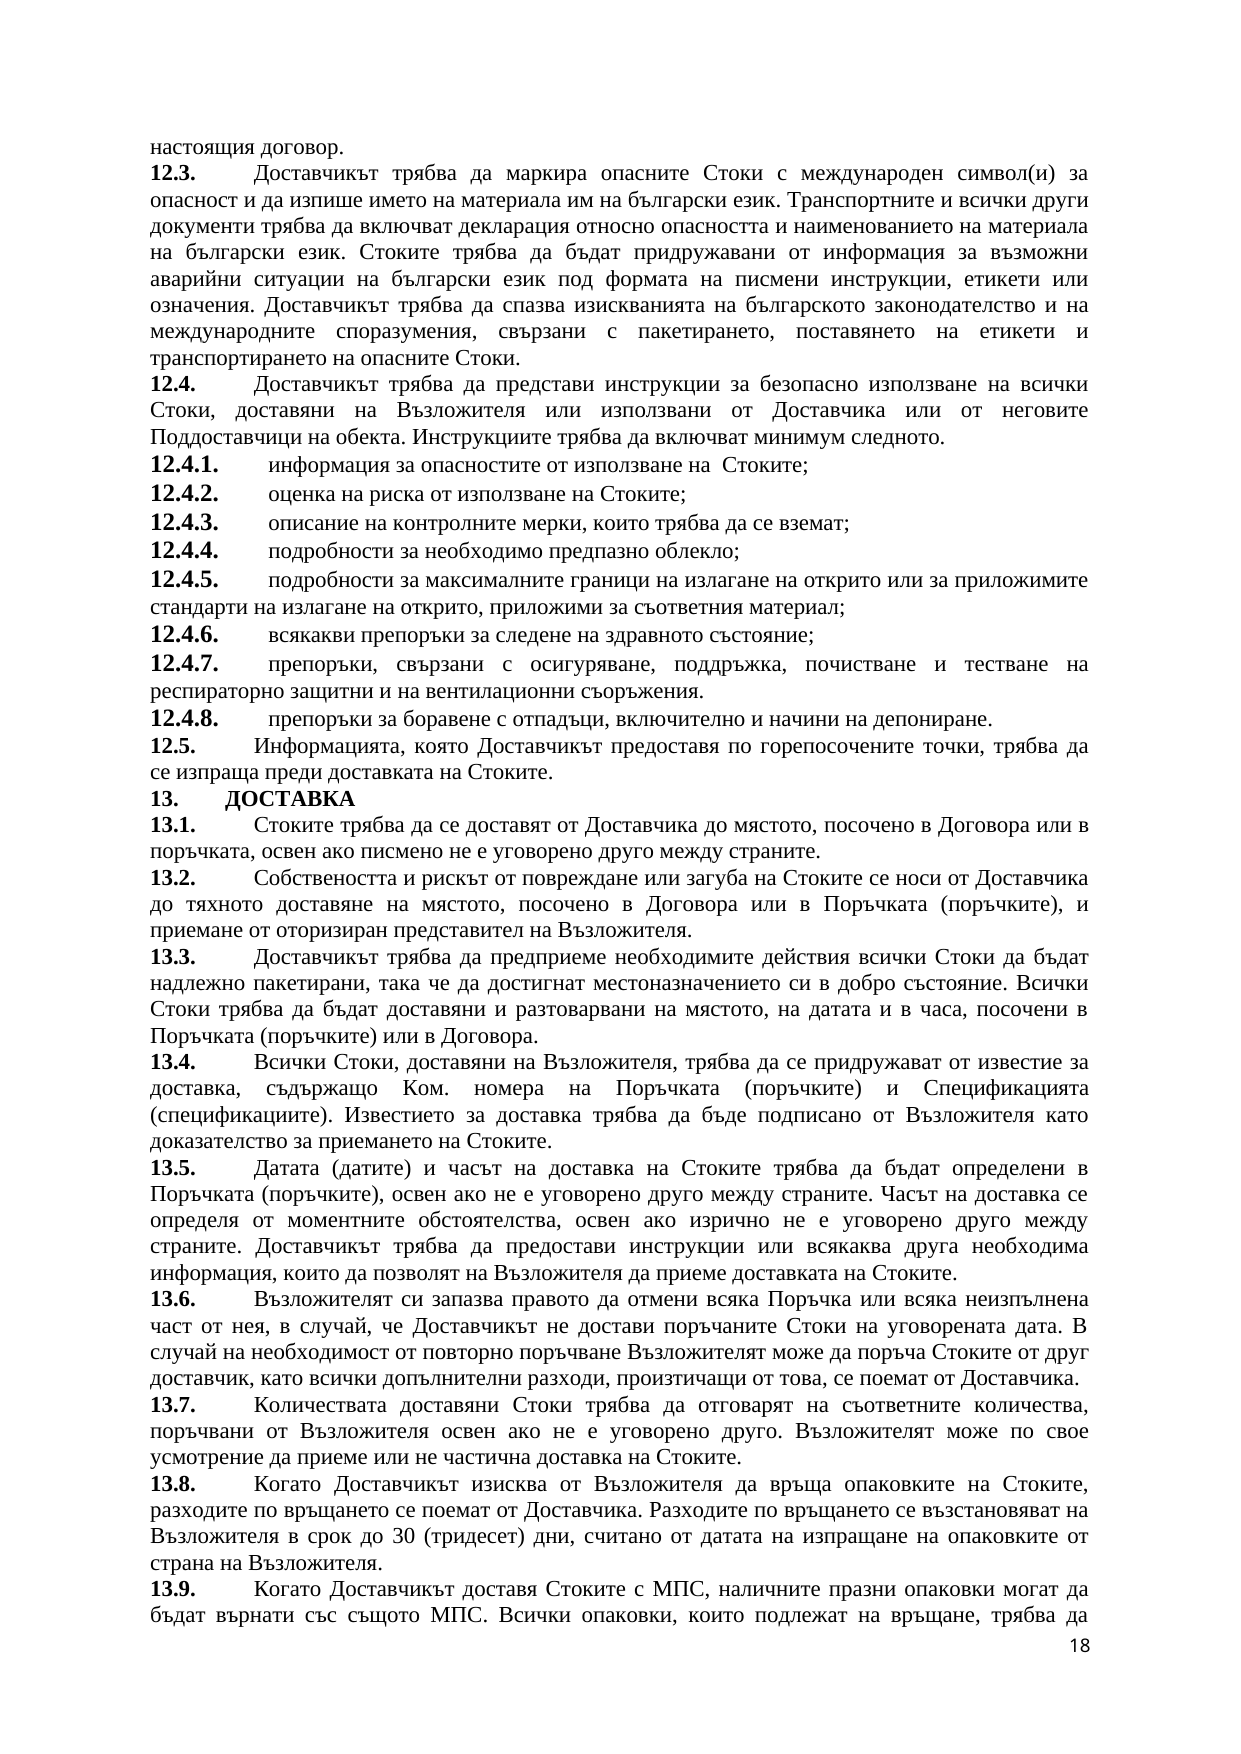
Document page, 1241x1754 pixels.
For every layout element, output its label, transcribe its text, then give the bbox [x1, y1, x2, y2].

list Датата (датите) и часът на доставка на Стоките трябва да бъдат определени в Поръчката (поръчките), освен ако не е уговорено друго между страните. Часът на доставка се определя от моментните обстоятелства, освен ако изрично не е уговорено друго между страните. Доставчикът трябва да предостави инструкции или всякаква друга необходима информация, които да позволят на Възложителя да приеме доставката на Стоките. [150, 1153, 1090, 1285]
list Доставчикът трябва да маркира опасните Стоки с международен символ(и) за опасност и да изпише името на материала им на български език. Транспортните и всички други документи трябва да включват декларация относно опасността и наименованието на материала на български език. Стоките трябва да бъдат придружавани от информация за възможни аварийни ситуации на български език под формата на писмени инструкции, етикети или означения. Доставчикът трябва да спазва изискванията на българското законодателство и на международните споразумения, свързани с пакетирането, поставянето на етикети и транспортирането на опасните Стоки. [150, 159, 1090, 370]
list Доставчикът трябва да представи инструкции за безопасно използване на всички Стоки, доставяни на Възложителя или използвани от Доставчика или от неговите Поддоставчици на обекта. Инструкциите трябва да включват минимум следното. [150, 370, 1090, 449]
list подробности за необходимо предпазно облекло; [150, 535, 1090, 564]
list ДОСТАВКА [150, 784, 1090, 811]
list Всички Стоки, доставяни на Възложителя, трябва да се придружават от известие за доставка, съдържащо Ком. номера на Поръчката (поръчките) и Спецификацията (спецификациите). Известието за доставка трябва да бъде подписано от Възложителя като доказателство за приемането на Стоките. [150, 1048, 1090, 1153]
list Собствеността и рискът от повреждане или загуба на Стоките се носи от Доставчика до тяхното доставяне на мястото, посочено в Договора или в Поръчката (поръчките), и приемане от оторизиран представител на Възложителя. [150, 864, 1090, 943]
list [150, 1575, 1090, 1628]
list информация за опасностите от използване на Стоките; [150, 449, 1090, 478]
list подробности за максималните граници на излагане на открито или за приложимите стандарти на излагане на открито, приложими за съответния материал; [150, 564, 1090, 619]
list описание на контролните мерки, които трябва да се вземат; [150, 507, 1090, 535]
list Когато Доставчикът изисква от Възложителя да връща опаковките на Стоките, разходите по връщането се поемат от Доставчика. Разходите по връщането се възстановяват на Възложителя в срок до 30 (тридесет) дни, считано от датата на изпращане на опаковките от страна на Възложителя. [150, 1470, 1090, 1575]
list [150, 133, 1090, 159]
list препоръки, свързани с осигуряване, поддръжка, почистване и тестване на респираторно защитни и на вентилационни съоръжения. [150, 648, 1090, 703]
list Възложителят си запазва правото да отмени всяка Поръчка или всяка неизпълнена част от нея, в случай, че Доставчикът не достави поръчаните Стоки на уговорената дата. В случай на необходимост от повторно поръчване Възложителят може да поръча Стоките от друг доставчик, като всички допълнителни разходи, произтичащи от това, се поемат от Доставчика. [150, 1285, 1090, 1391]
list оценка на риска от използване на Стоките; [150, 478, 1090, 507]
list Количествата доставяни Стоки трябва да отговарят на съответните количества, поръчвани от Възложителя освен ако не е уговорено друго. Възложителят може по свое усмотрение да приеме или не частична доставка на Стоките. [150, 1391, 1090, 1470]
list Доставчикът трябва да предприеме необходимите действия всички Стоки да бъдат надлежно пакетирани, така че да достигнат местоназначението си в добро състояние. Всички Стоки трябва да бъдат доставяни и разтоварвани на мястото, на датата и в часа, посочени в Поръчката (поръчките) или в Договора. [150, 943, 1090, 1048]
list Стоките трябва да се доставят от Доставчика до мястото, посочено в Договора или в поръчката, освен ако писмено не е уговорено друго между страните. [150, 811, 1090, 864]
list препоръки за боравене с отпадъци, включително и начини на депониране. [150, 703, 1090, 732]
list Информацията, която Доставчикът предоставя по горепосочените точки, трябва да се изпраща преди доставката на Стоките. [150, 732, 1090, 784]
list всякакви препоръки за следене на здравното състояние; [150, 619, 1090, 648]
